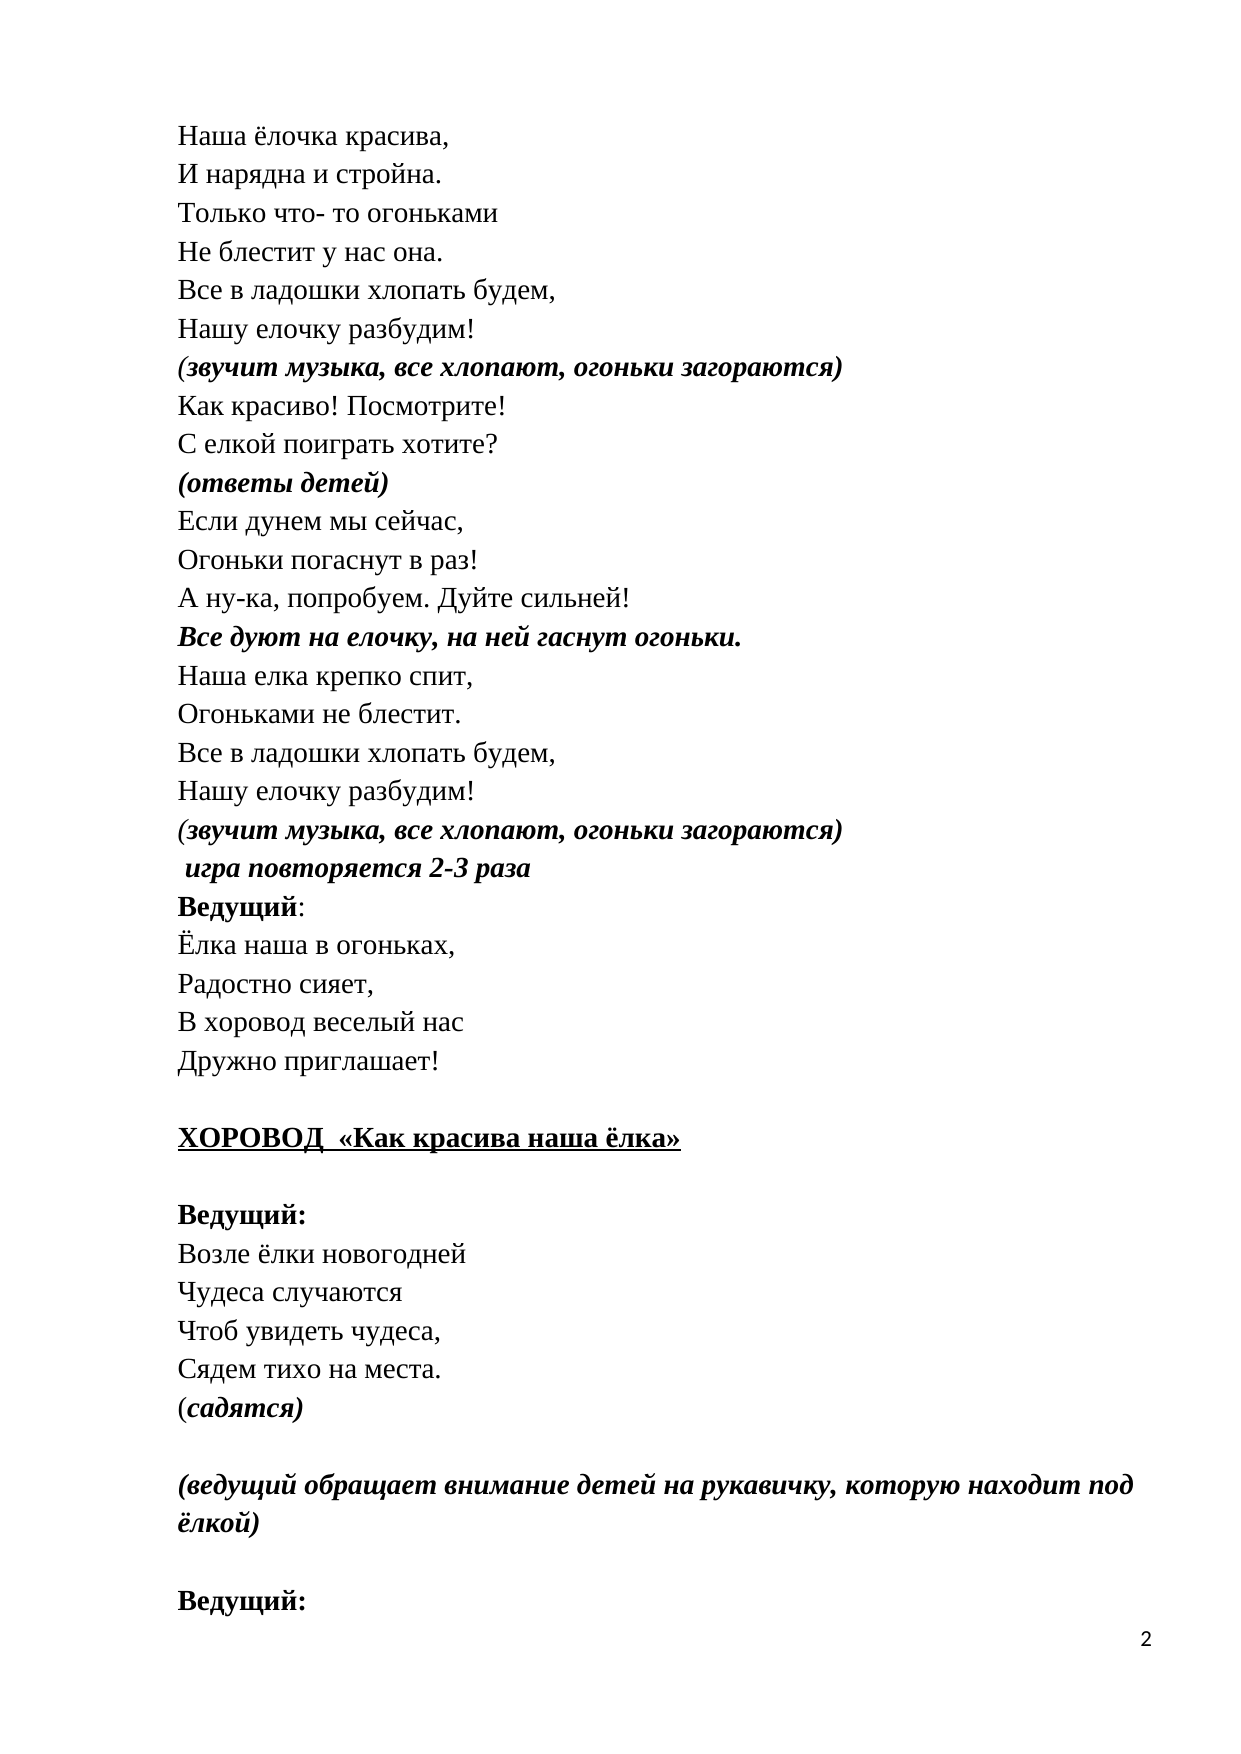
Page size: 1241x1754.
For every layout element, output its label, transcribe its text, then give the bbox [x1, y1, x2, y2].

text ХОРОВОД «Как красива наша ёлка» [177, 1120, 1152, 1154]
text Ведущий: [177, 1197, 1152, 1231]
text Дружно приглашает! [177, 1043, 1152, 1077]
text Как красиво! Посмотрите! [177, 388, 1152, 421]
text Ведущий: [177, 1583, 1152, 1616]
text Наша елка крепко спит, [177, 658, 1152, 691]
text Все в ладошки хлопать будем, [177, 735, 1152, 768]
text С елкой поиграть хотите? [177, 426, 1152, 460]
text Все в ладошки хлопать будем, [177, 272, 1152, 306]
text А ну-ка, попробуем. Дуйте сильней! [177, 581, 1152, 614]
text (звучит музыка, все хлопают, огоньки загораются) [177, 349, 1152, 383]
text Если дунем мы сейчас, [177, 503, 1152, 537]
text Чудеса случаются [177, 1274, 1152, 1308]
text (ответы детей) [177, 465, 1152, 498]
text В хоровод веселый нас [177, 1004, 1152, 1038]
text Не блестит у нас она. [177, 234, 1152, 267]
text Чтоб увидеть чудеса, [177, 1313, 1152, 1346]
text Нашу елочку разбудим! [177, 773, 1152, 807]
text Огоньками не блестит. [177, 696, 1152, 730]
text И нарядна и стройна. [177, 157, 1152, 190]
text Наша ёлочка красива, [177, 118, 1152, 152]
text (звучит музыка, все хлопают, огоньки загораются) [177, 812, 1152, 845]
text Огоньки погаснут в раз! [177, 542, 1152, 576]
text Радостно сияет, [177, 966, 1152, 999]
text Возле ёлки новогодней [177, 1236, 1152, 1269]
text Сядем тихо на места. [177, 1351, 1152, 1385]
text Ёлка наша в огоньках, [177, 927, 1152, 961]
text игра повторяется 2-3 раза [177, 850, 1152, 884]
text Нашу елочку разбудим! [177, 311, 1152, 344]
text (ведущий обращает внимание детей на рукавичку, которую находит под ёлкой) [177, 1467, 1152, 1539]
text Все дуют на елочку, на ней гаснут огоньки. [177, 619, 1152, 653]
text Только что- то огоньками [177, 195, 1152, 229]
text Ведущий: [177, 889, 1152, 922]
text (садятся) [177, 1390, 1152, 1423]
